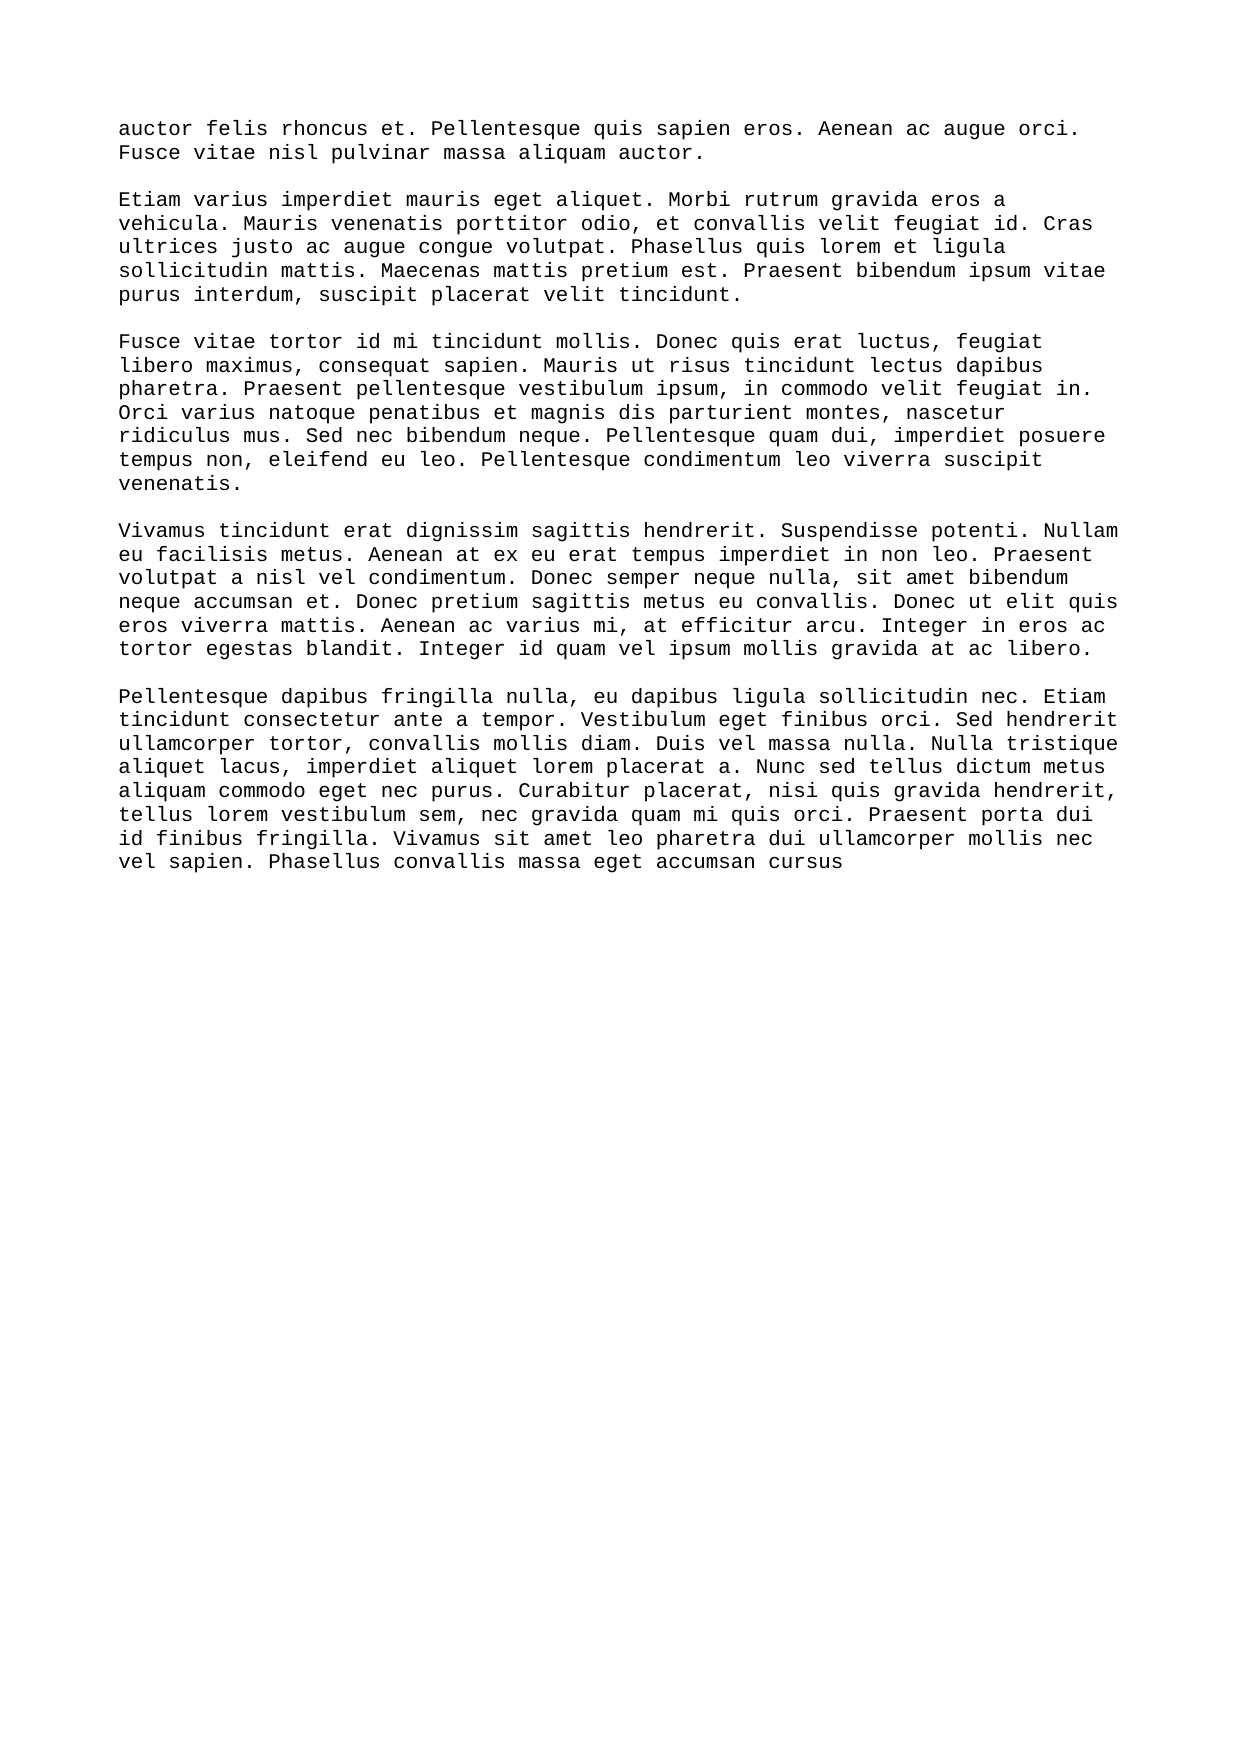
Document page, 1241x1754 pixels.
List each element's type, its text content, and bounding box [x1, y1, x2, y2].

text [118, 118, 1122, 165]
text Etiam varius imperdiet mauris eget aliquet. Morbi rutrum gravida eros a vehicula. Mauris venenatis porttitor odio, et convallis velit feugiat id. Cras ultrices justo ac augue congue volutpat. Phasellus quis lorem et ligula sollicitudin mattis. Maecenas mattis pretium est. Praesent bibendum ipsum vitae purus interdum, suscipit placerat velit tincidunt. [118, 189, 1122, 307]
text Pellentesque dapibus fringilla nulla, eu dapibus ligula sollicitudin nec. Etiam tincidunt consectetur ante a tempor. Vestibulum eget finibus orci. Sed hendrerit ullamcorper tortor, convallis mollis diam. Duis vel massa nulla. Nulla tristique aliquet lacus, imperdiet aliquet lorem placerat a. Nunc sed tellus dictum metus aliquam commodo eget nec purus. Curabitur placerat, nisi quis gravida hendrerit, tellus lorem vestibulum sem, nec gravida quam mi quis orci. Praesent porta dui id finibus fringilla. Vivamus sit amet leo pharetra dui ullamcorper mollis nec vel sapien. Phasellus convallis massa eget accumsan cursus [118, 686, 1122, 875]
text Vivamus tincidunt erat dignissim sagittis hendrerit. Suspendisse potenti. Nullam eu facilisis metus. Aenean at ex eu erat tempus imperdiet in non leo. Praesent volutpat a nisl vel condimentum. Donec semper neque nulla, sit amet bibendum neque accumsan et. Donec pretium sagittis metus eu convallis. Donec ut elit quis eros viverra mattis. Aenean ac varius mi, at efficitur arcu. Integer in eros ac tortor egestas blandit. Integer id quam vel ipsum mollis gravida at ac libero. [118, 520, 1122, 662]
text Fusce vitae tortor id mi tincidunt mollis. Donec quis erat luctus, feugiat libero maximus, consequat sapien. Mauris ut risus tincidunt lectus dapibus pharetra. Praesent pellentesque vestibulum ipsum, in commodo velit feugiat in. Orci varius natoque penatibus et magnis dis parturient montes, nascetur ridiculus mus. Sed nec bibendum neque. Pellentesque quam dui, imperdiet posuere tempus non, eleifend eu leo. Pellentesque condimentum leo viverra suscipit venenatis. [118, 331, 1122, 496]
